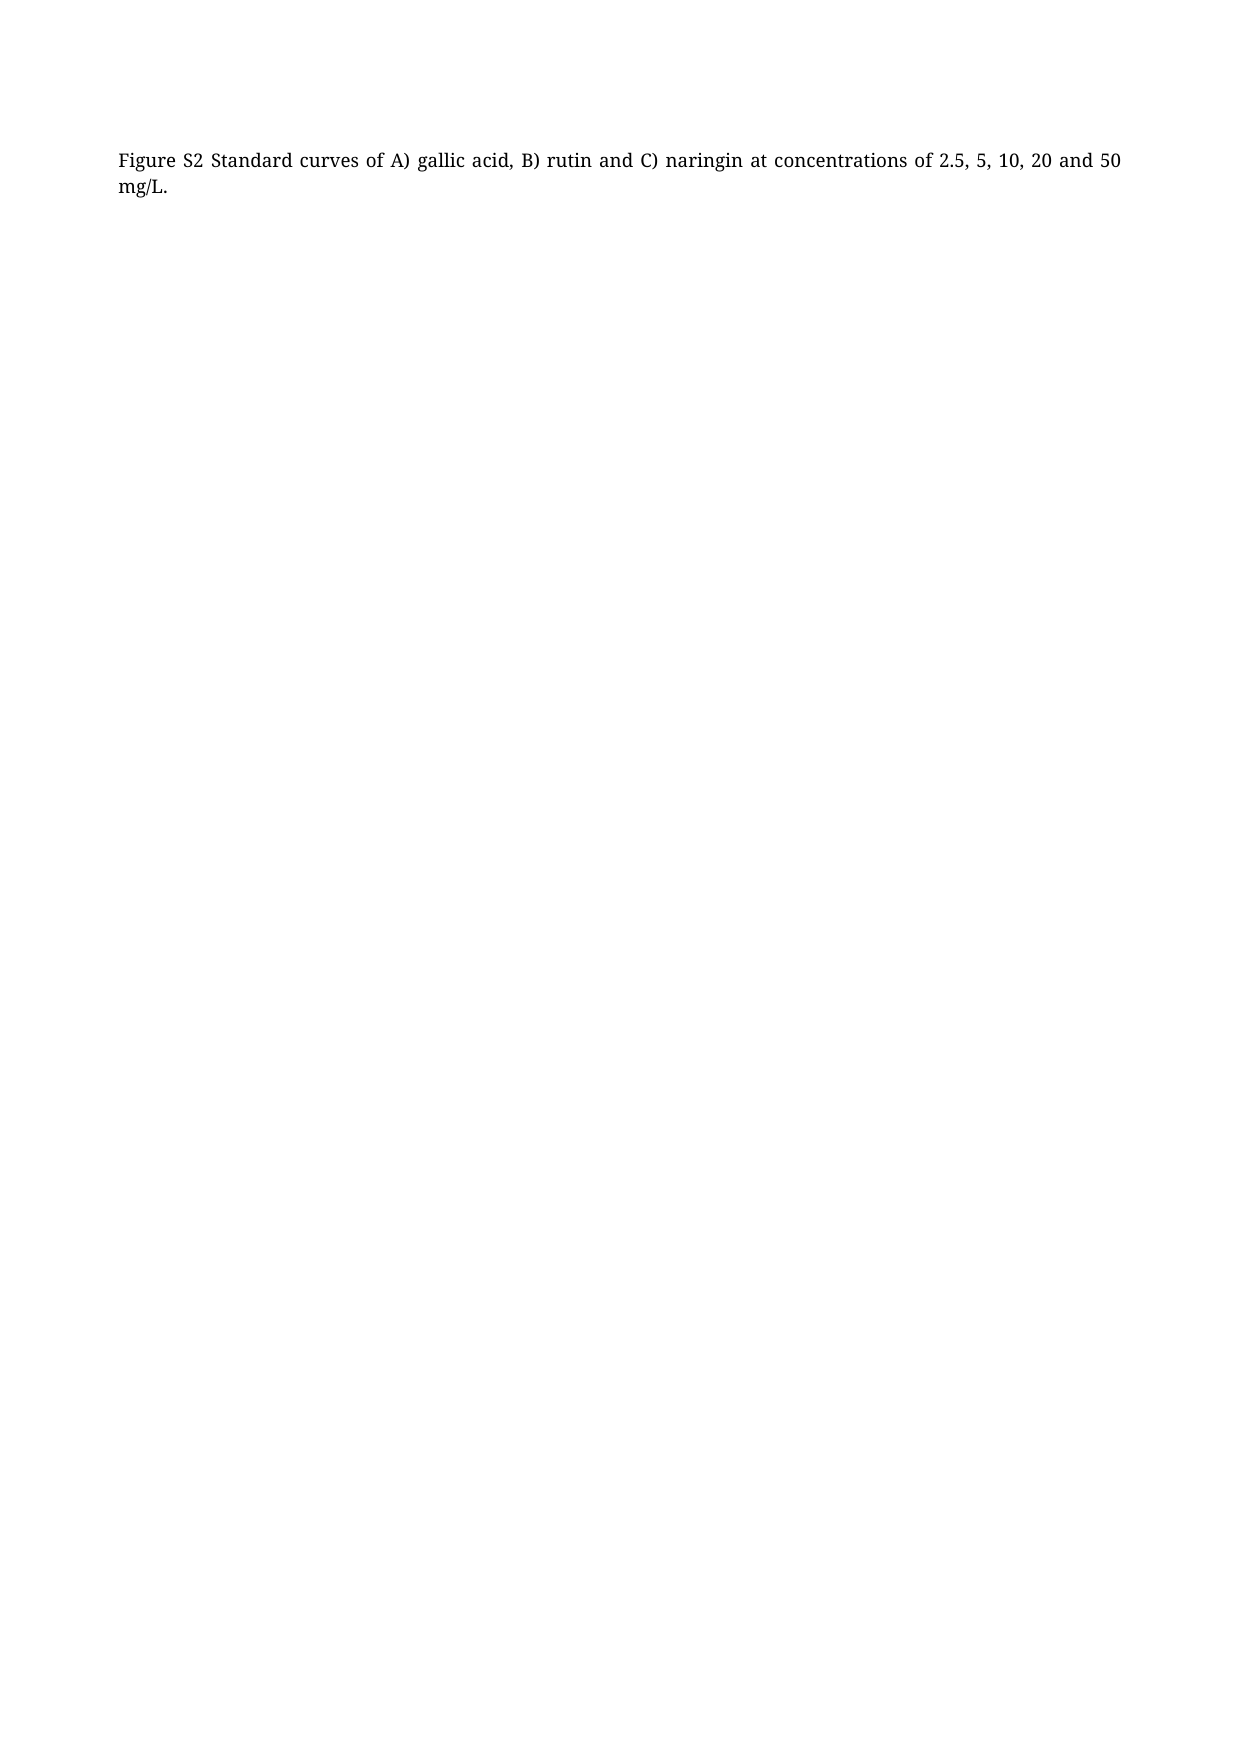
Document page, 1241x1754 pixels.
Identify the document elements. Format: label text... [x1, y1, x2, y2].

text Figure S2 Standard curves of A) gallic acid, B) rutin and C) naringin at concentrations of 2.5, 5, 10, 20 and 50 mg/L. [118, 148, 1122, 199]
